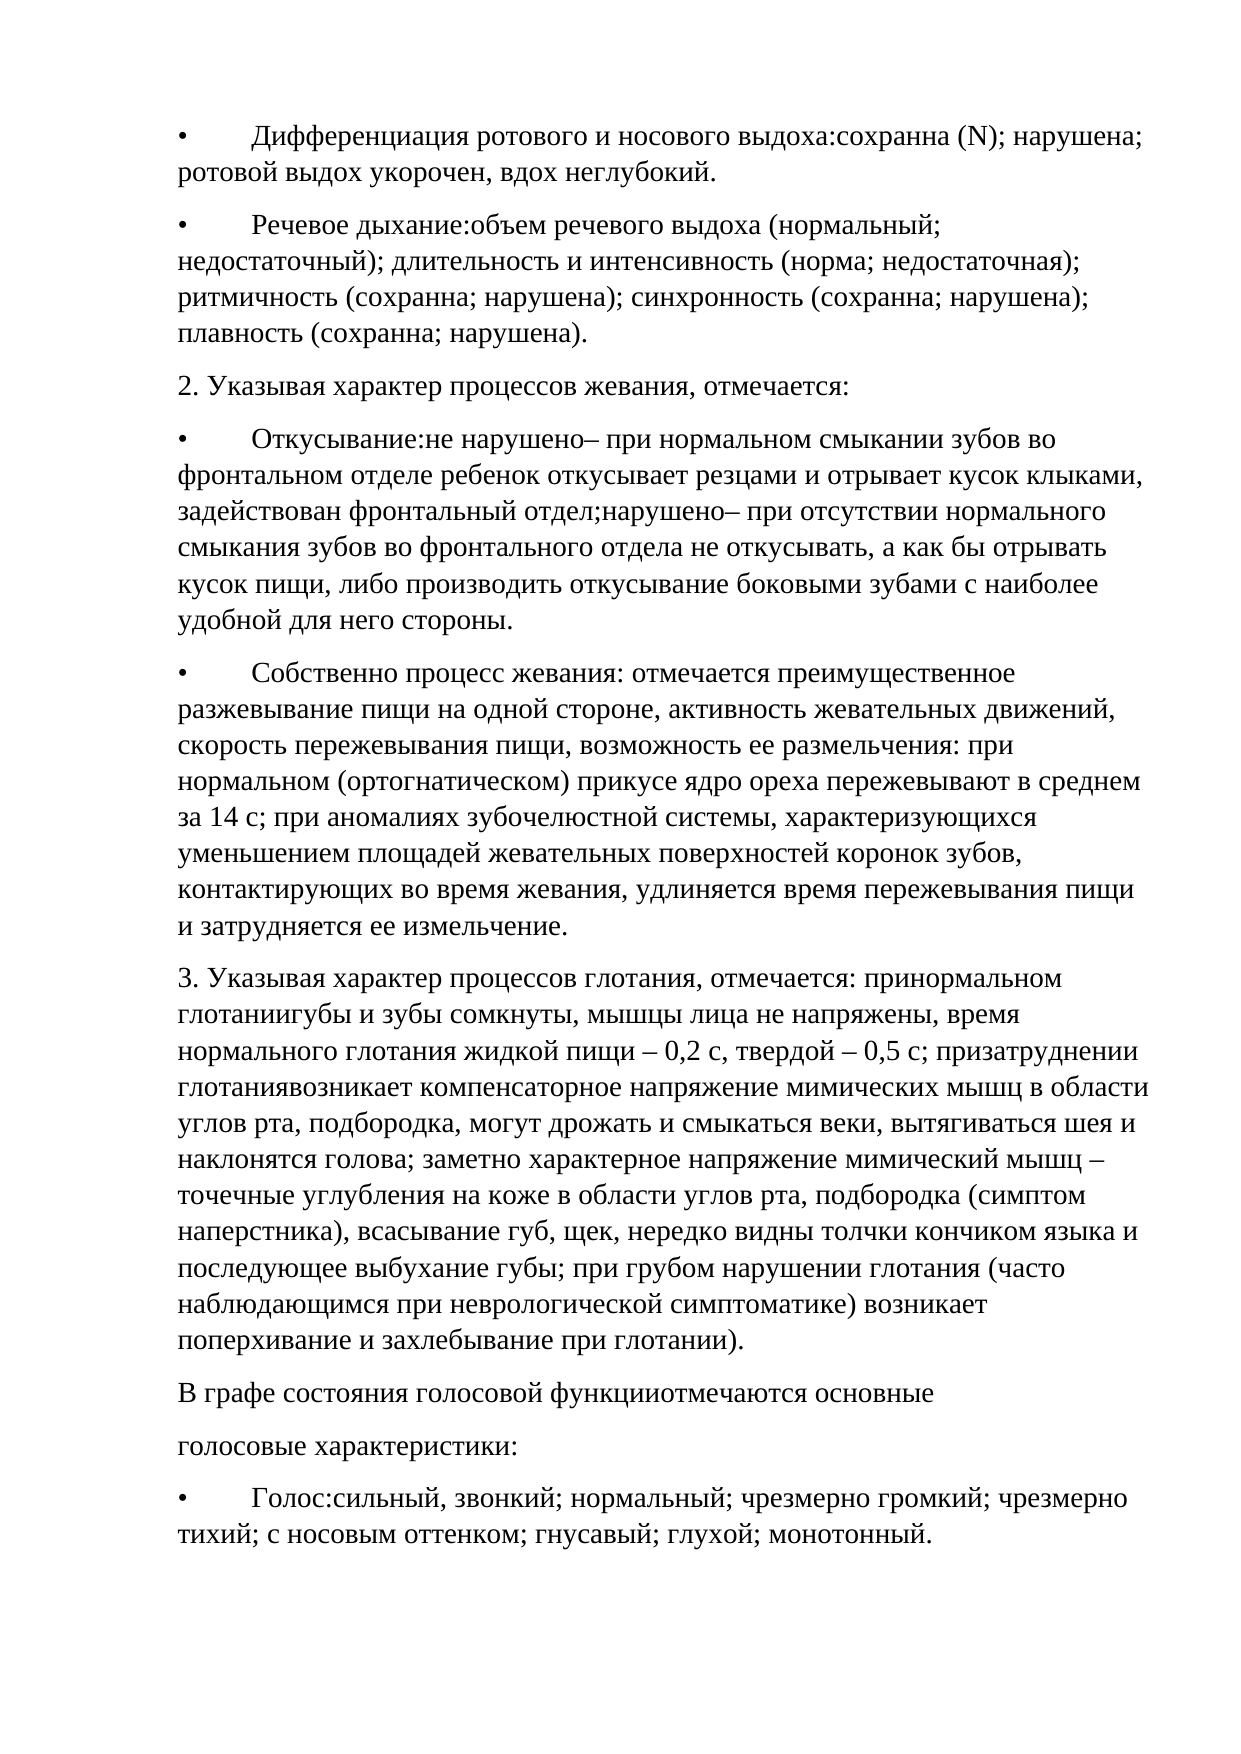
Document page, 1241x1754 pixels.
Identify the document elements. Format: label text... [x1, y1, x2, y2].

text В графе состояния голосовой функцииотмечаются основные [177, 1375, 1152, 1408]
text 2. Указывая характер процессов жевания, отмечается: [177, 368, 1152, 402]
text • Голос:сильный, звонкий; нормальный; чрезмерно громкий; чрезмерно тихий; с носовым оттенком; гнусавый; глухой; монотонный. [177, 1480, 1152, 1550]
text • Откусывание:не нарушено– при нормальном смыкании зубов во фронтальном отделе ребенок откусывает резцами и отрывает кусок клыками, задействован фронтальный отдел;нарушено– при отсутствии нормального смыкания зубов во фронтального отдела не откусывать, а как бы отрывать кусок пищи, либо производить откусывание боковыми зубами с наиболее удобной для него стороны. [177, 421, 1152, 635]
text • Собственно процесс жевания: отмечается преимущественное разжевывание пищи на одной стороне, активность жевательных движений, скорость пережевывания пищи, возможность ее размельчения: при нормальном (ортогнатическом) прикусе ядро ореха пережевывают в среднем за 14 с; при аномалиях зубочелюстной системы, характеризующихся уменьшением площадей жевательных поверхностей коронок зубов, контактирующих во время жевания, удлиняется время пережевывания пищи и затрудняется ее измельчение. [177, 655, 1152, 941]
text • Дифференциация ротового и носового выдоха:сохранна (N); нарушена; ротовой выдох укорочен, вдох неглубокий. [177, 118, 1152, 188]
text • Речевое дыхание:объем речевого выдоха (нормальный; недостаточный); длительность и интенсивность (норма; недостаточная); ритмичность (сохранна; нарушена); синхронность (сохранна; нарушена); плавность (сохранна; нарушена). [177, 207, 1152, 349]
text 3. Указывая характер процессов глотания, отмечается: принормальном глотаниигубы и зубы сомкнуты, мышцы лица не напряжены, время нормального глотания жидкой пищи – 0,2 с, твердой – 0,5 с; призатруднении глотаниявозникает компенсаторное напряжение мимических мышц в области углов рта, подбородка, могут дрожать и смыкаться веки, вытягиваться шея и наклонятся голова; заметно характерное напряжение мимический мышц – точечные углубления на коже в области углов рта, подбородка (симптом наперстника), всасывание губ, щек, нередко видны толчки кончиком языка и последующее выбухание губы; при грубом нарушении глотания (часто наблюдающимся при неврологической симптоматике) возникает поперхивание и захлебывание при глотании). [177, 961, 1152, 1356]
text голосовые характеристики: [177, 1428, 1152, 1461]
